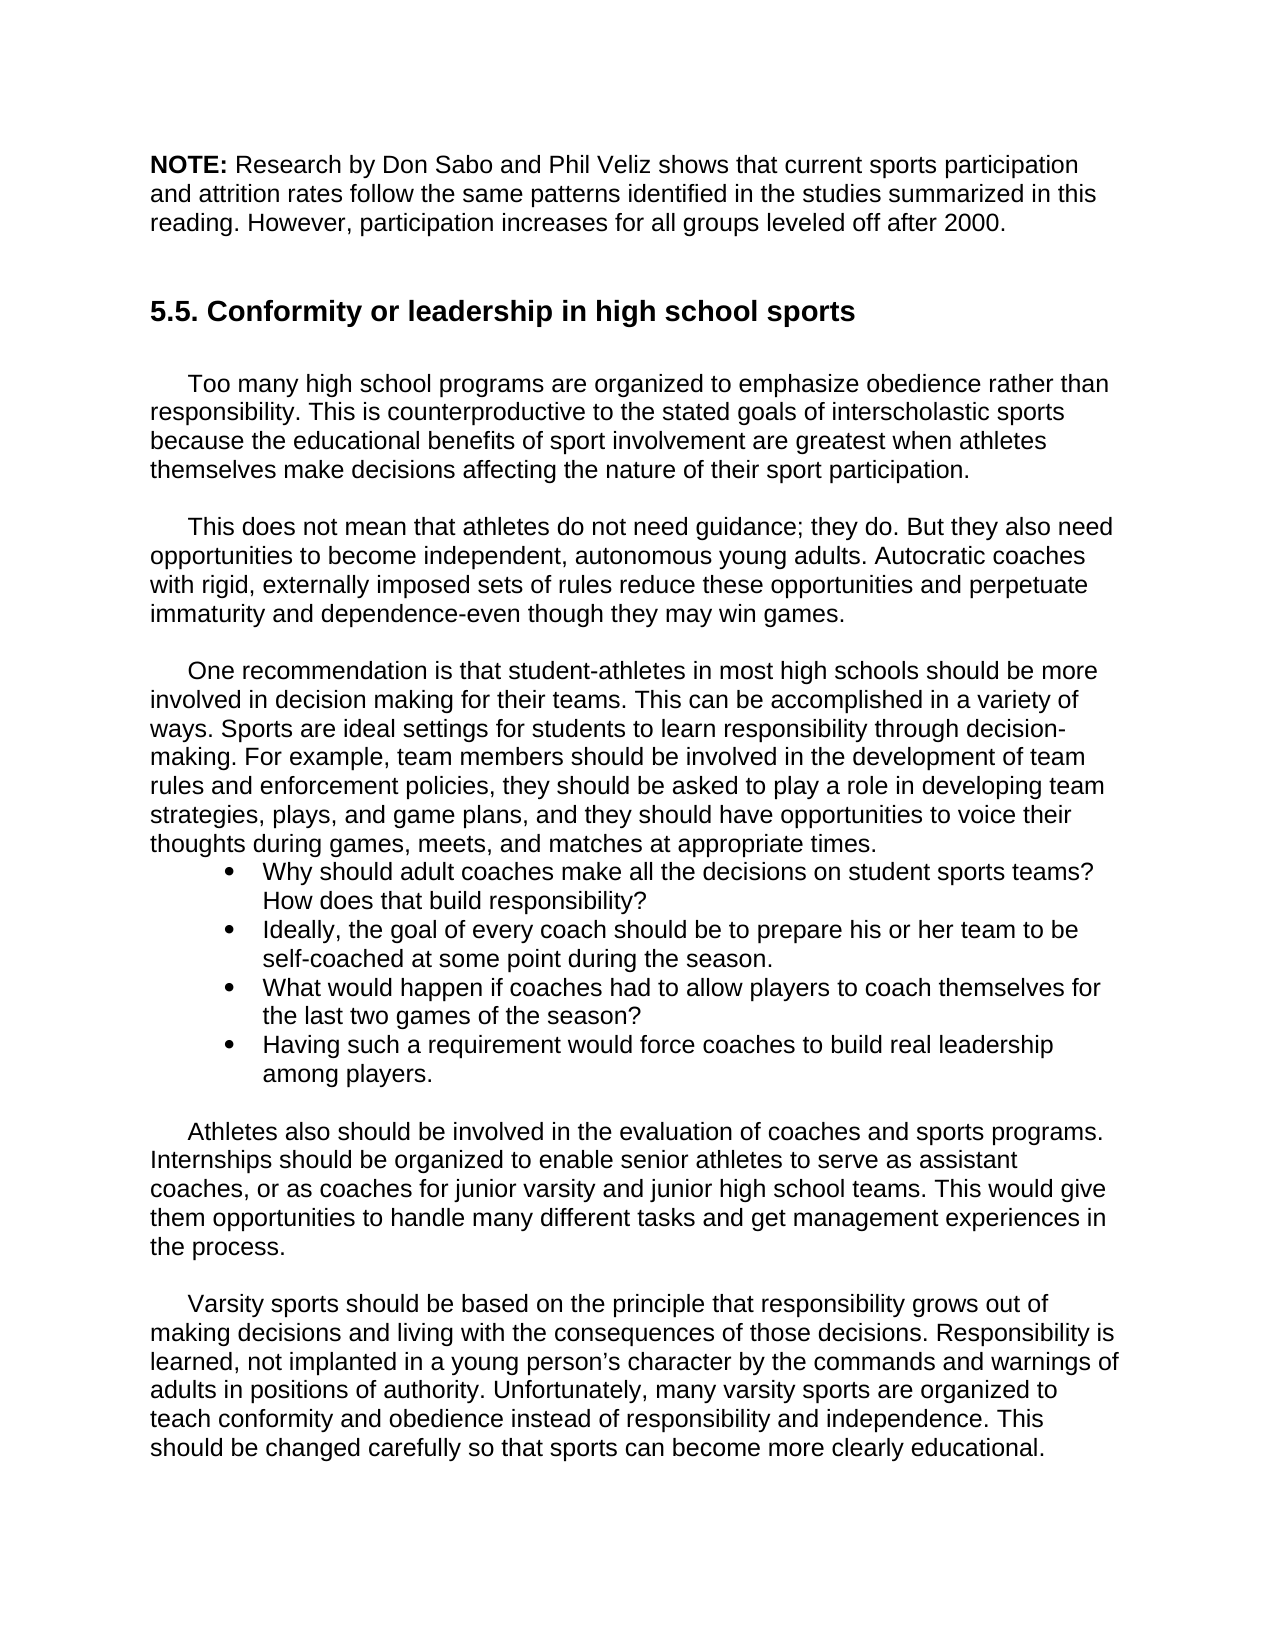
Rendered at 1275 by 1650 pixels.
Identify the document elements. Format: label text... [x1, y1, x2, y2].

list What would happen if coaches had to allow players to coach themselves for the last two games of the season? [225, 972, 1125, 1030]
list Having such a requirement would force coaches to build real leadership among players. [225, 1030, 1125, 1088]
text Too many high school programs are organized to emphasize obedience rather than responsibility. This is counterproductive to the stated goals of interscholastic sports because the educational benefits of sport involvement are greatest when athletes themselves make decisions affecting the nature of their sport participation. [150, 368, 1125, 483]
text This does not mean that athletes do not need guidance; they do. But they also need opportunities to become independent, autonomous young adults. Autocratic coaches with rigid, externally imposed sets of rules reduce these opportunities and perpetuate immaturity and dependence-even though they may win games. [150, 512, 1125, 627]
text One recommendation is that student-athletes in most high schools should be more involved in decision making for their teams. This can be accomplished in a variety of ways. Sports are ideal settings for students to learn responsibility through decision-making. For example, team members should be involved in the development of team rules and enforcement policies, they should be asked to play a role in developing team strategies, plays, and game plans, and they should have opportunities to voice their thoughts during games, meets, and matches at appropriate times. [150, 656, 1125, 857]
text Athletes also should be involved in the evaluation of coaches and sports programs. Internships should be organized to enable senior athletes to serve as assistant coaches, or as coaches for junior varsity and junior high school teams. This would give them opportunities to handle many different tasks and get management experiences in the process. [150, 1116, 1125, 1260]
list Why should adult coaches make all the decisions on student sports teams? How does that build responsibility? [225, 857, 1125, 915]
text Varsity sports should be based on the principle that responsibility grows out of making decisions and living with the consequences of those decisions. Responsibility is learned, not implanted in a young person’s character by the commands and warnings of adults in positions of authority. Unfortunately, many varsity sports are organized to teach conformity and obedience instead of responsibility and independence. This should be changed carefully so that sports can become more clearly educational. [150, 1289, 1125, 1461]
subtitle 5.5. Conformity or leadership in high school sports [150, 294, 1125, 327]
text NOTE: Research by Don Sabo and Phil Veliz shows that current sports participation and attrition rates follow the same patterns identified in the studies summarized in this reading. However, participation increases for all groups leveled off after 2000. [150, 150, 1125, 236]
list Ideally, the goal of every coach should be to prepare his or her team to be self-coached at some point during the season. [225, 915, 1125, 972]
